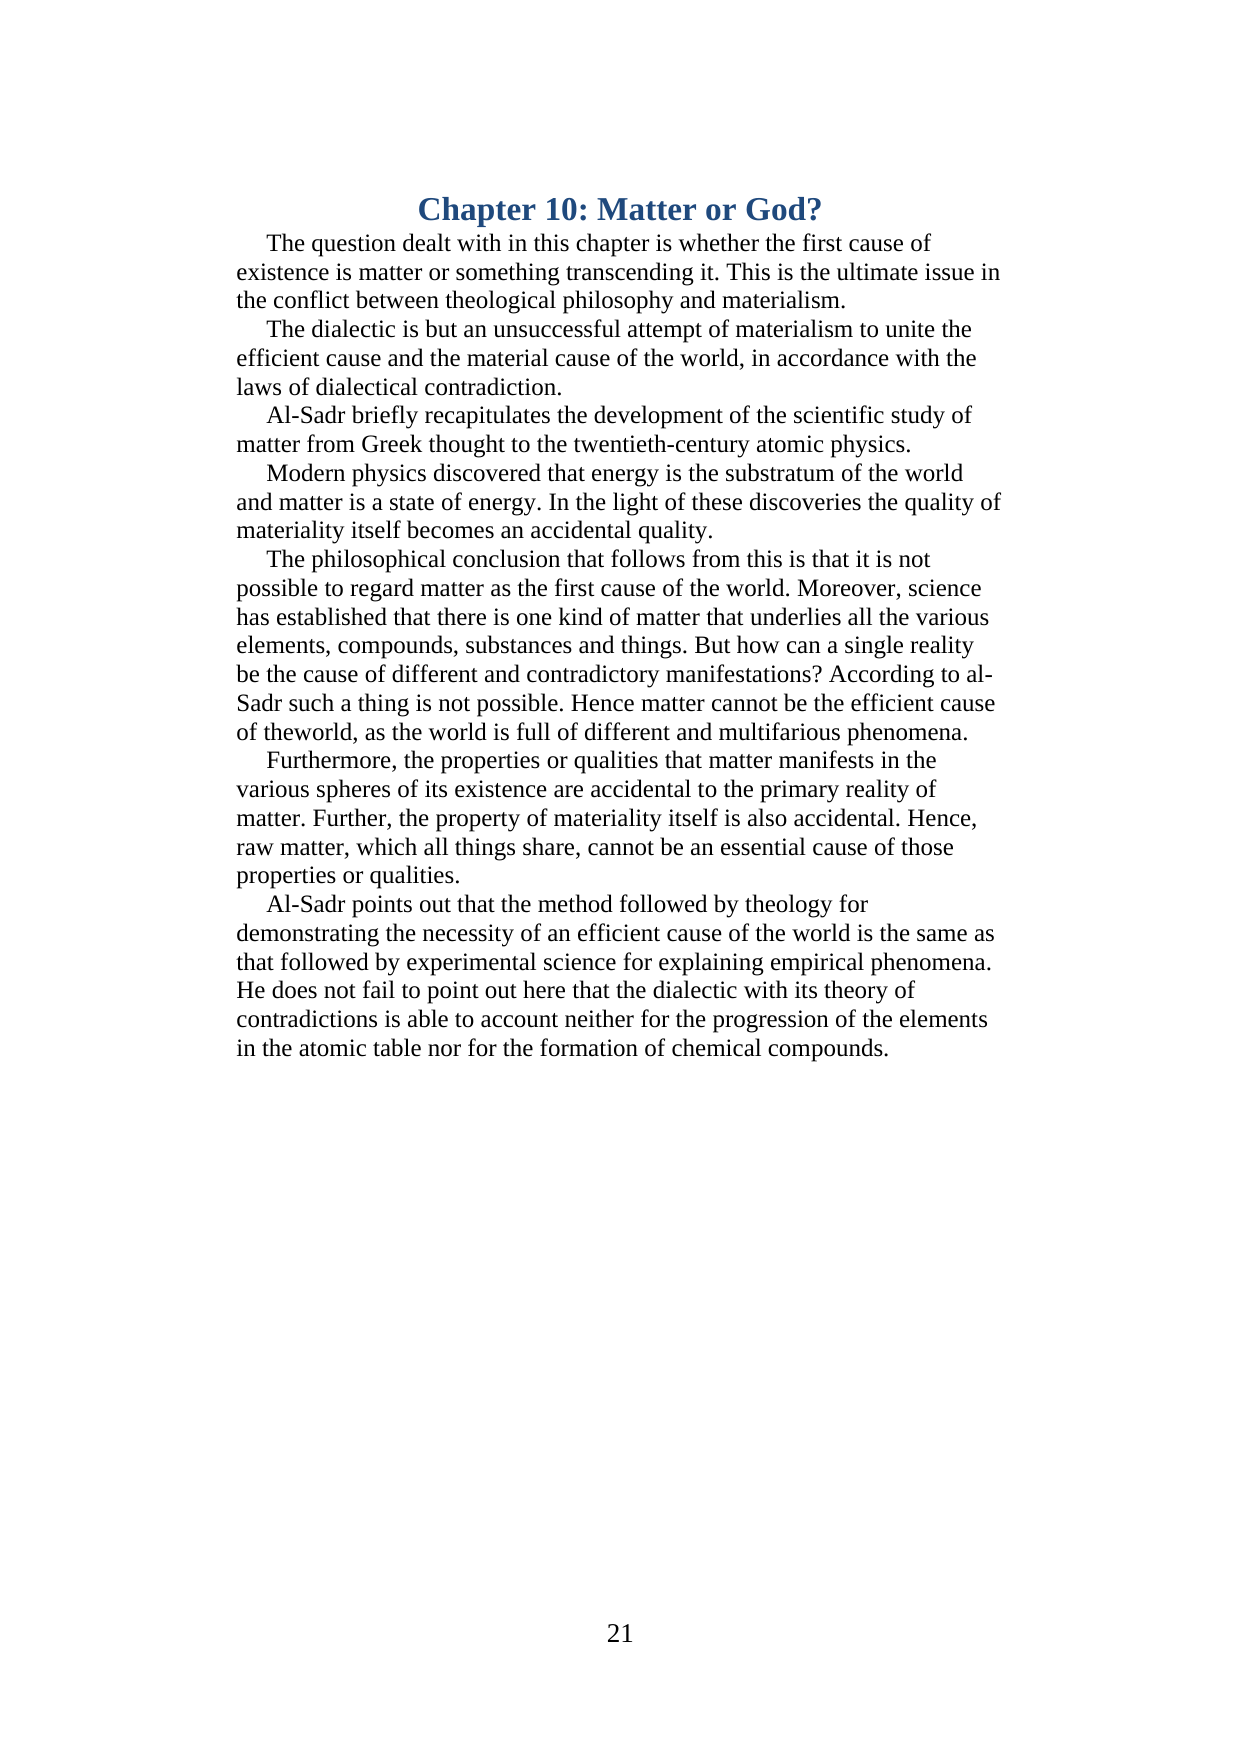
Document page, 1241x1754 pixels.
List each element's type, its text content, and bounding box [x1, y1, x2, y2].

subtitle Chapter 10: Matter or God? [236, 190, 1004, 228]
text The question dealt with in this chapter is whether the first cause of existence is matter or something transcending it. This is the ultimate issue in the conflict between theological philosophy and materialism. [236, 228, 1004, 314]
text Modern physics discovered that energy is the substratum of the world and matter is a state of energy. In the light of these discoveries the quality of materiality itself becomes an accidental quality. [236, 458, 1004, 544]
text Al-Sadr briefly recapitulates the development of the scientific study of matter from Greek thought to the twentieth-century atomic physics. [236, 401, 1004, 458]
text Al-Sadr points out that the method followed by theology for demonstrating the necessity of an efficient cause of the world is the same as that followed by experimental science for explaining empirical phenomena. He does not fail to point out here that the dialectic with its theory of contradictions is able to account neither for the progression of the elements in the atomic table nor for the formation of chemical compounds. [236, 889, 1004, 1062]
text The philosophical conclusion that follows from this is that it is not possible to regard matter as the first cause of the world. Moreover, science has established that there is one kind of matter that underlies all the various elements, compounds, substances and things. But how can a single reality be the cause of different and contradictory manifestations? According to al-Sadr such a thing is not possible. Hence matter cannot be the efficient cause of theworld, as the world is full of different and multifarious phenomena. [236, 544, 1004, 746]
text The dialectic is but an unsuccessful attempt of materialism to unite the efficient cause and the material cause of the world, in accordance with the laws of dialectical contradiction. [236, 314, 1004, 401]
text Furthermore, the properties or qualities that matter manifests in the various spheres of its existence are accidental to the primary reality of matter. Further, the property of materiality itself is also accidental. Hence, raw matter, which all things share, cannot be an essential cause of those properties or qualities. [236, 746, 1004, 889]
